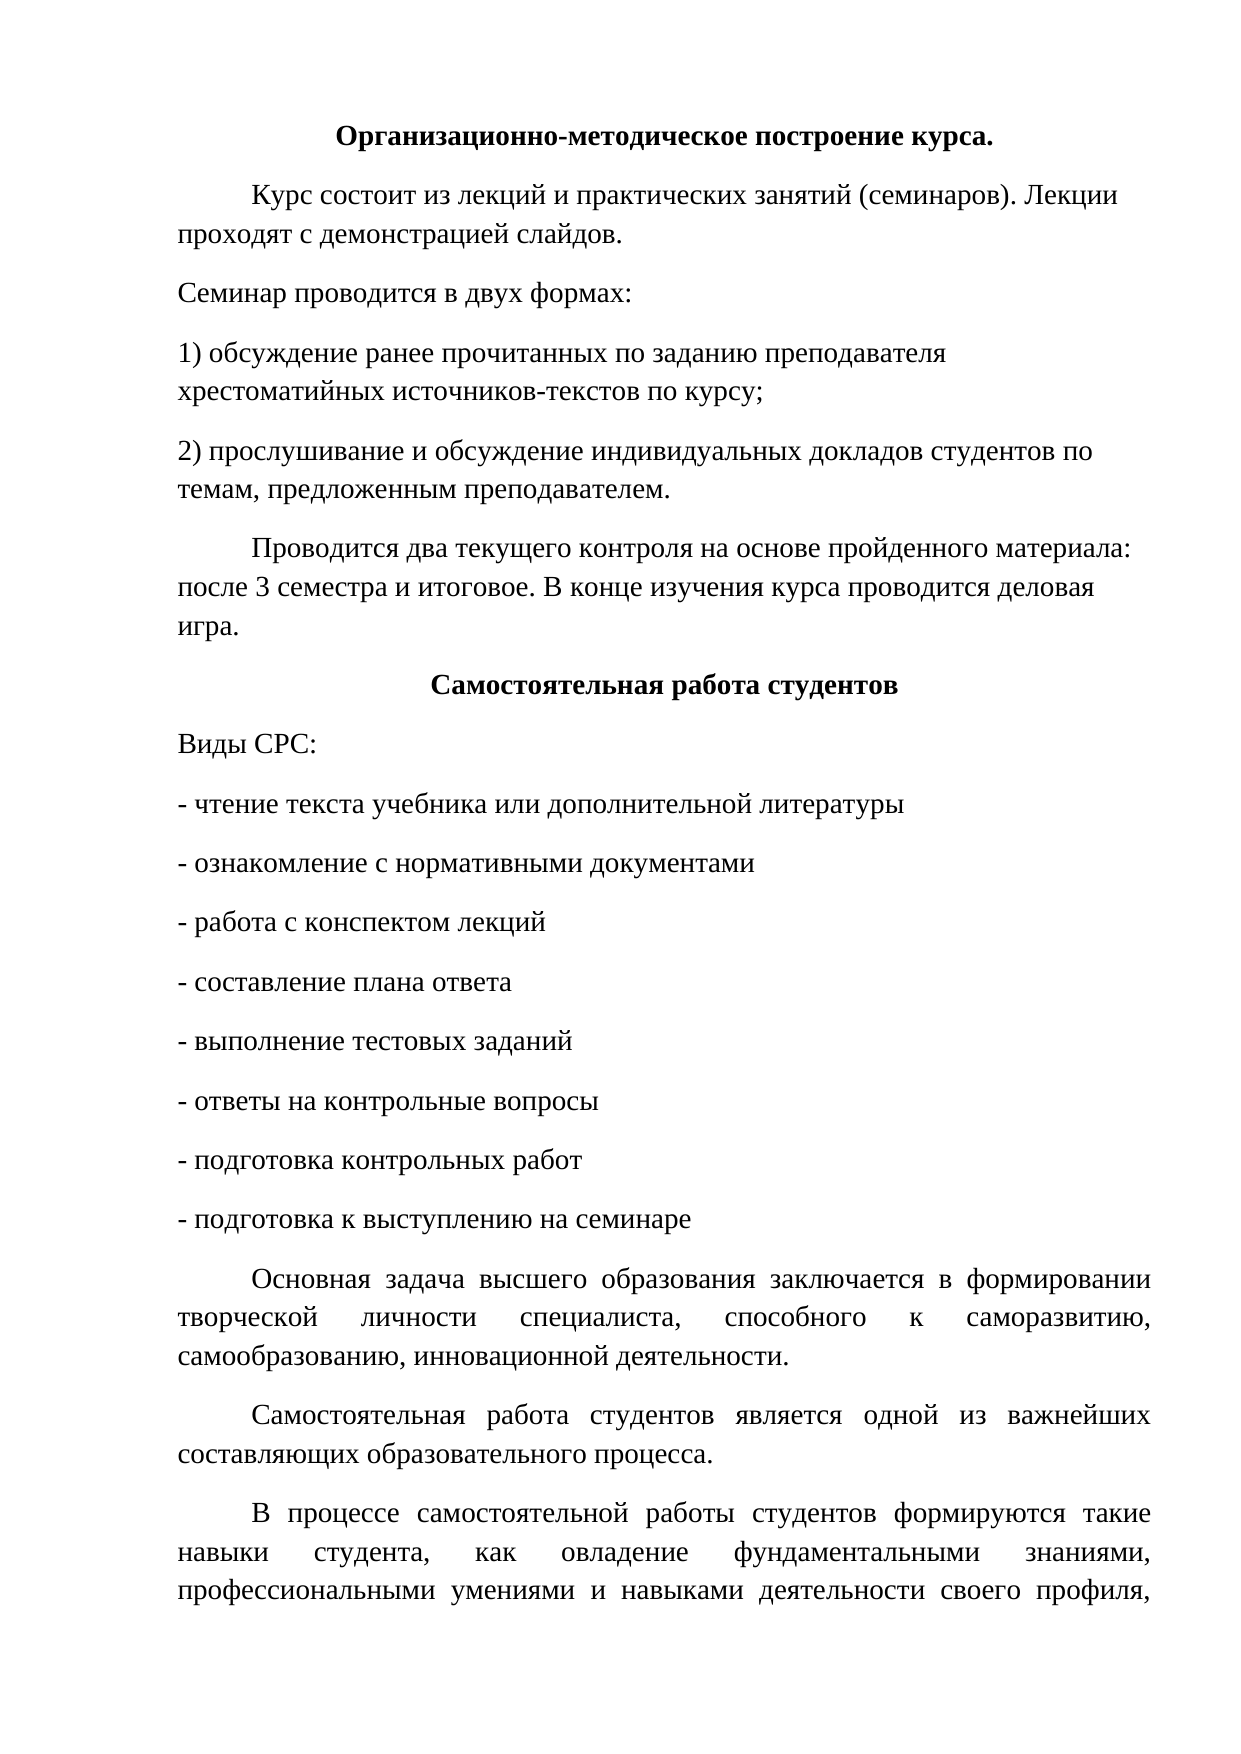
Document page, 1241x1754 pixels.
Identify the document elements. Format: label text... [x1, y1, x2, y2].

text Организационно-методическое построение курса. [177, 118, 1152, 152]
text - составление плана ответа [177, 964, 1152, 997]
text - выполнение тестовых заданий [177, 1023, 1152, 1057]
text Основная задача высшего образования заключается в формировании творческой личности специалиста, способного к саморазвитию, самообразованию, инновационной деятельности. [177, 1261, 1152, 1371]
text Курс состоит из лекций и практических занятий (семинаров). Лекции проходят с демонстрацией слайдов. [177, 177, 1152, 249]
text Самостоятельная работа студентов [177, 667, 1152, 701]
text - чтение текста учебника или дополнительной литературы [177, 786, 1152, 819]
text - подготовка к выступлению на семинаре [177, 1201, 1152, 1235]
text 2) прослушивание и обсуждение индивидуальных докладов студентов по темам, предложенным преподавателем. [177, 433, 1152, 505]
text - подготовка контрольных работ [177, 1142, 1152, 1176]
text Семинар проводится в двух формах: [177, 275, 1152, 309]
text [177, 1495, 1152, 1606]
text Самостоятельная работа студентов является одной из важнейших составляющих образовательного процесса. [177, 1397, 1152, 1469]
text Виды СРС: [177, 726, 1152, 760]
text - ответы на контрольные вопросы [177, 1083, 1152, 1116]
text - ознакомление с нормативными документами [177, 845, 1152, 879]
text - работа с конспектом лекций [177, 904, 1152, 938]
text 1) обсуждение ранее прочитанных по заданию преподавателя хрестоматийных источников-текстов по курсу; [177, 335, 1152, 407]
text Проводится два текущего контроля на основе пройденного материала: после 3 семестра и итоговое. В конце изучения курса проводится деловая игра. [177, 531, 1152, 641]
